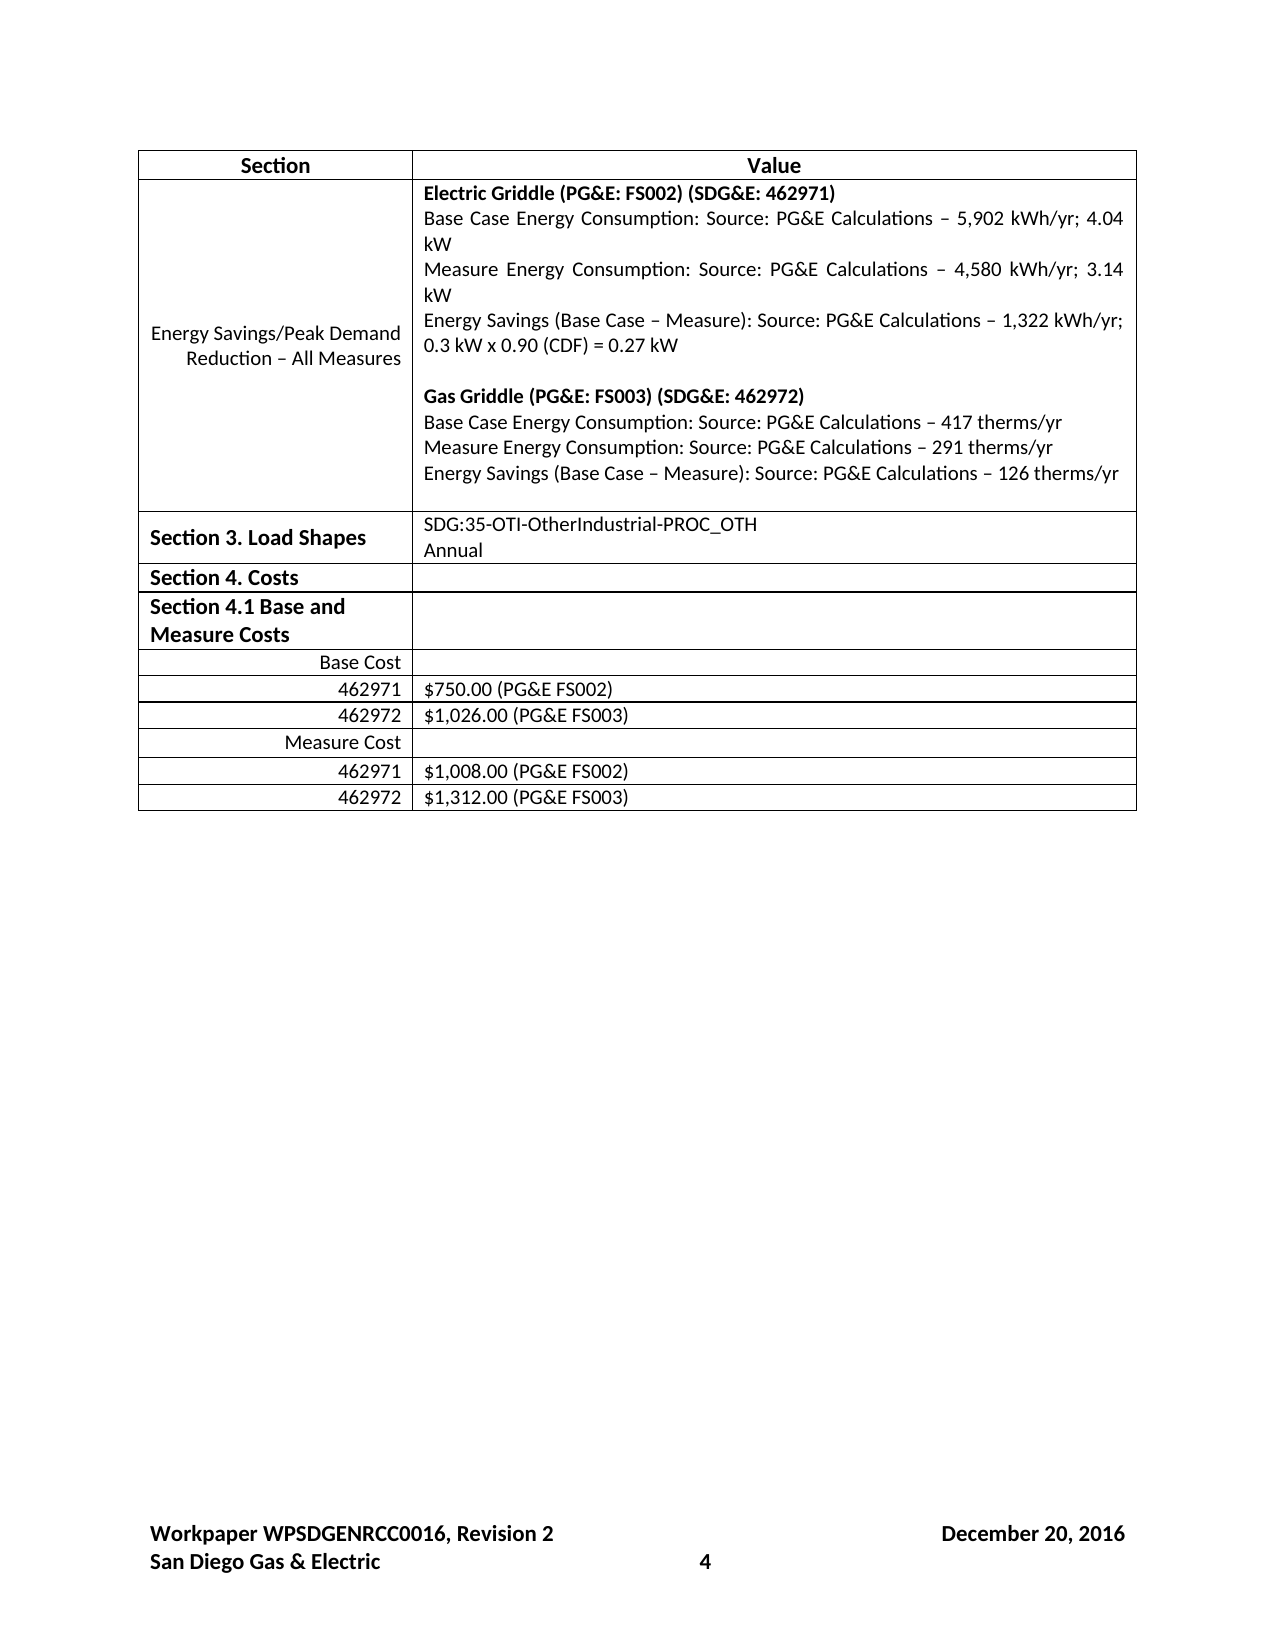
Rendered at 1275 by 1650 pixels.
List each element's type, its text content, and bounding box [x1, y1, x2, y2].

table_cell Electric Griddle (PG&E: FS002) (SDG&E: 462971) Base Case Energy Consumption: Source: PG&E Calculations – 5,902 kWh/yr; 4.04 kW Measure Energy Consumption: Source: PG&E Calculations – 4,580 kWh/yr; 3.14 kW Energy Savings (Base Case – Measure): Source: PG&E Calculations – 1,322 kWh/yr; 0.3 kW x 0.90 (CDF) = 0.27 kW Gas Griddle (PG&E: FS003) (SDG&E: 462972) Base Case Energy Consumption: Source: PG&E Calculations – 417 therms/yr Measure Energy Consumption: Source: PG&E Calculations – 291 therms/yr Energy Savings (Base Case – Measure): Source: PG&E Calculations – 126 therms/yr [413, 180, 1136, 511]
table_cell Section 4.1 Base and Measure Costs [139, 593, 412, 648]
table_cell [413, 564, 1136, 591]
table_header Value [413, 151, 1136, 179]
table_cell $1,008.00 (PG&E FS002) [413, 758, 1136, 783]
table_cell Section 4. Costs [139, 564, 412, 591]
table_header Section [139, 151, 412, 179]
table_cell 462971 [139, 758, 412, 783]
table_cell Measure Cost [139, 729, 412, 757]
table_cell Base Cost [139, 650, 412, 675]
table_cell [413, 650, 1136, 675]
table_cell $1,026.00 (PG&E FS003) [413, 703, 1136, 728]
table_cell SDG:35-OTI-OtherIndustrial-PROC_OTH Annual [413, 512, 1136, 562]
table_cell Section 3. Load Shapes [139, 512, 412, 562]
table_cell [413, 593, 1136, 648]
table_cell $1,312.00 (PG&E FS003) [413, 785, 1136, 810]
table_cell 462972 [139, 785, 412, 810]
table_cell $750.00 (PG&E FS002) [413, 676, 1136, 701]
table_cell 462972 [139, 703, 412, 728]
table_cell [413, 729, 1136, 757]
table_cell 462971 [139, 676, 412, 701]
table_cell Energy Savings/Peak Demand Reduction – All Measures [139, 180, 412, 511]
